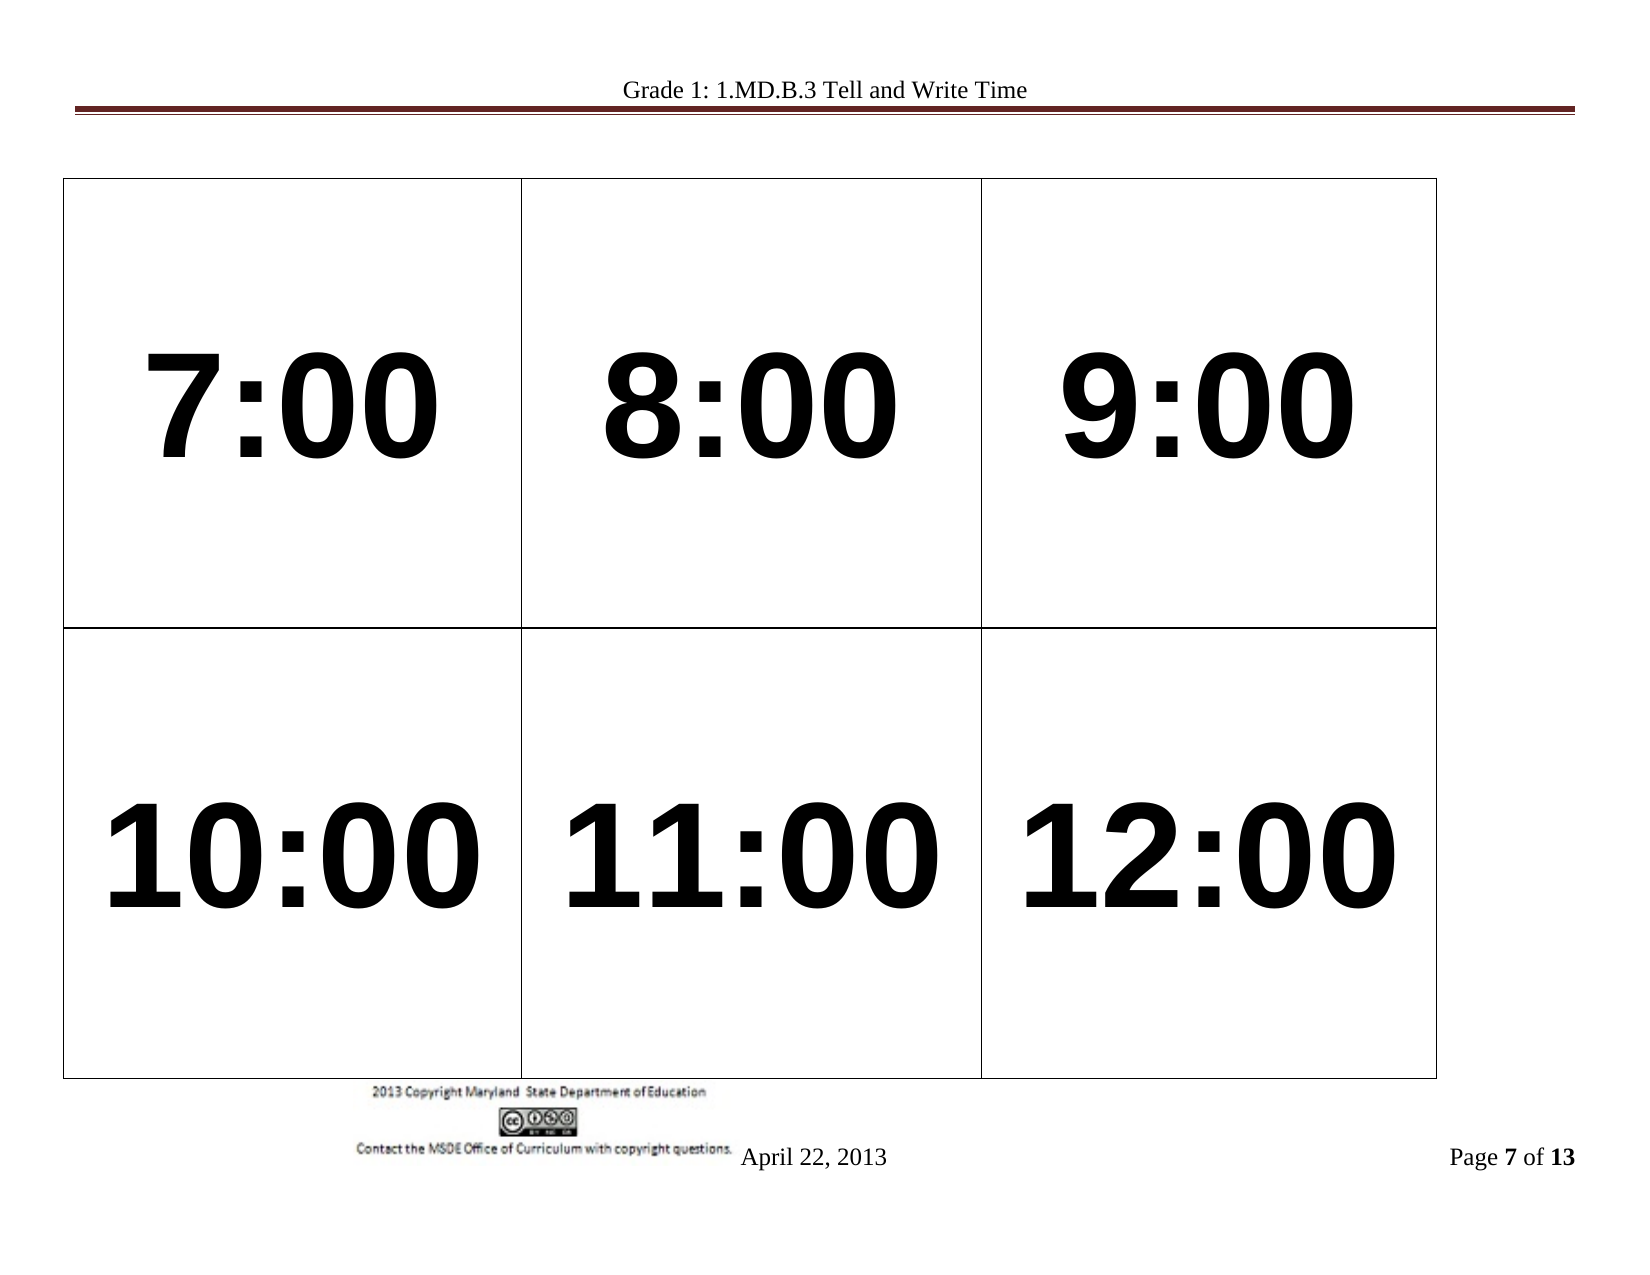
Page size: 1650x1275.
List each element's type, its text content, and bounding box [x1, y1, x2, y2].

table_cell 12:00 [982, 629, 1436, 1077]
table_header 7:00 [64, 179, 521, 627]
table_cell 11:00 [522, 629, 981, 1077]
table_header 9:00 [982, 179, 1436, 627]
table_cell 10:00 [64, 629, 521, 1077]
picture [352, 1080, 741, 1166]
table_header 8:00 [522, 179, 981, 627]
